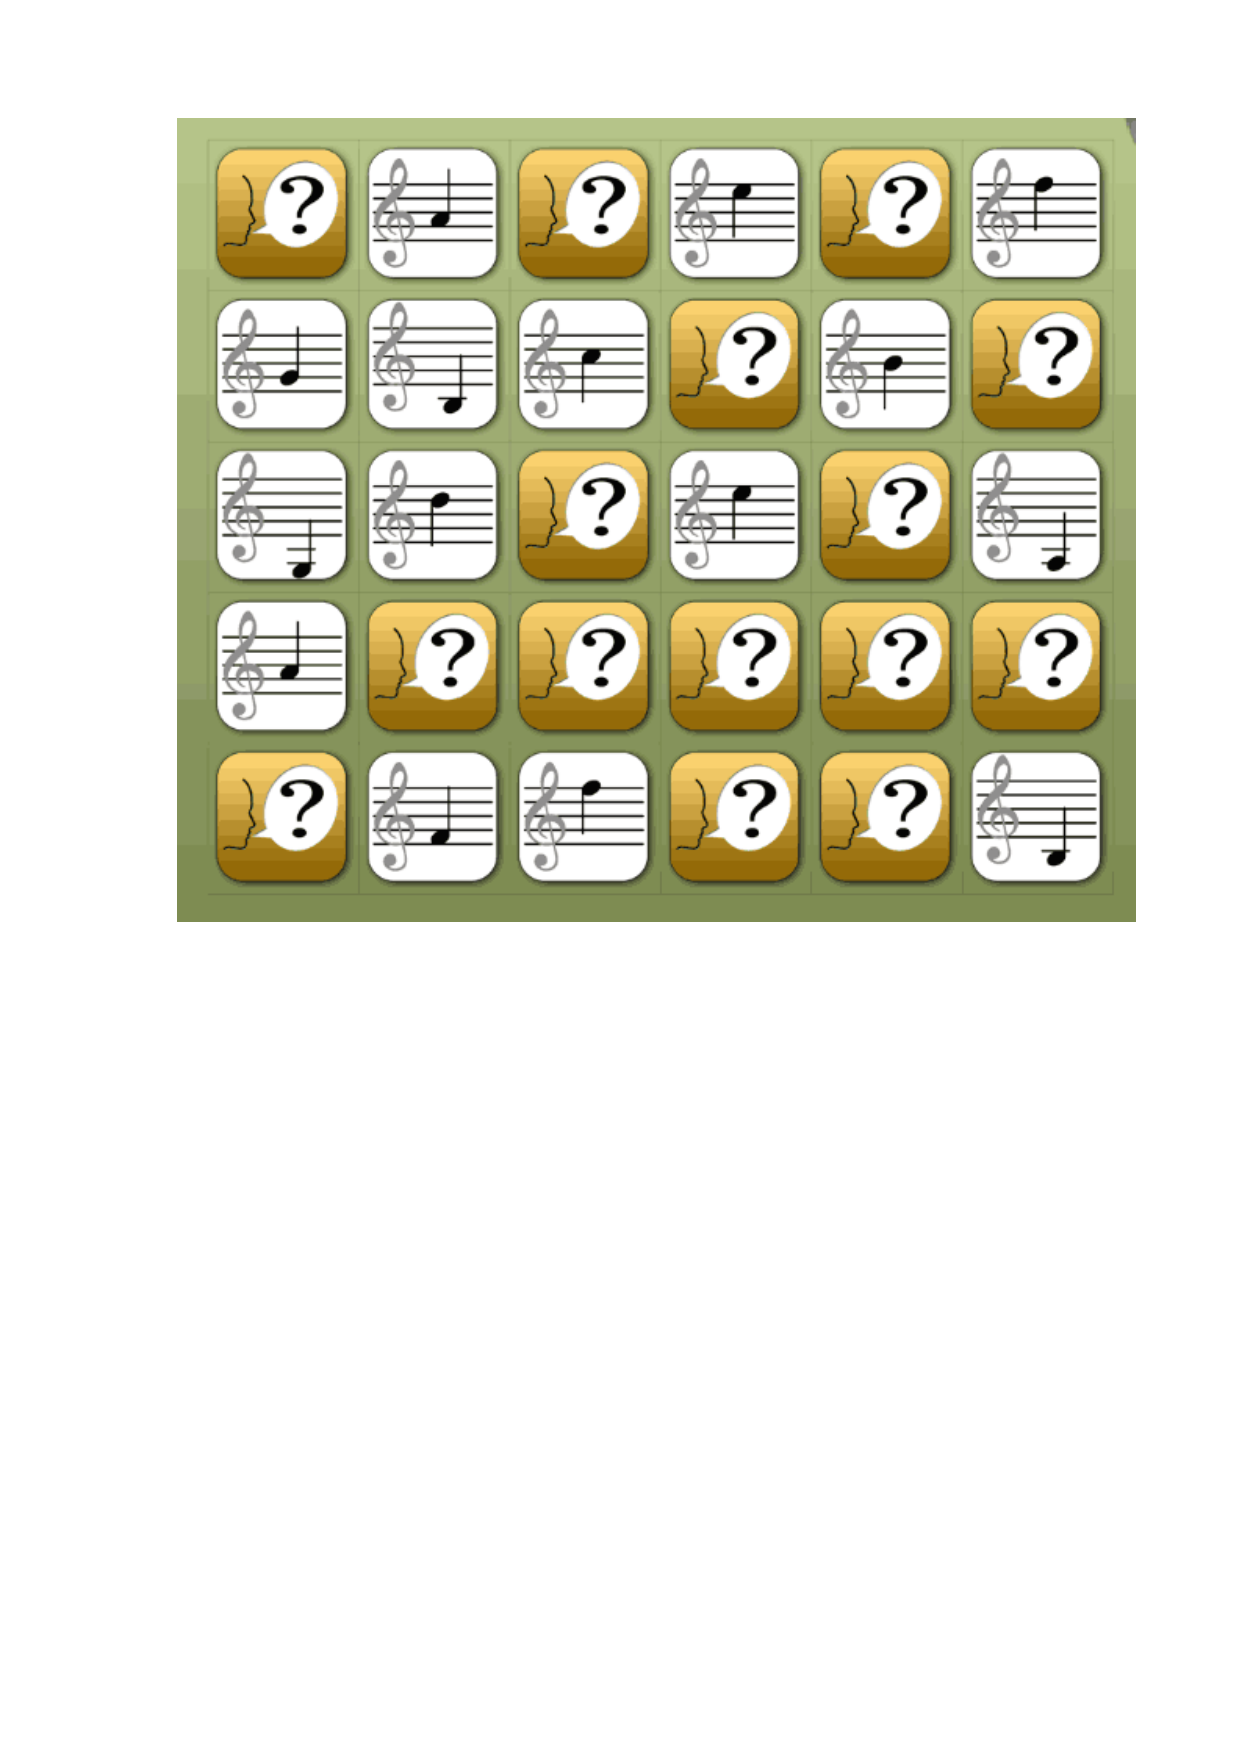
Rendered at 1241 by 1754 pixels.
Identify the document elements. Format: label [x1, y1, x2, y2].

picture [177, 118, 1136, 922]
